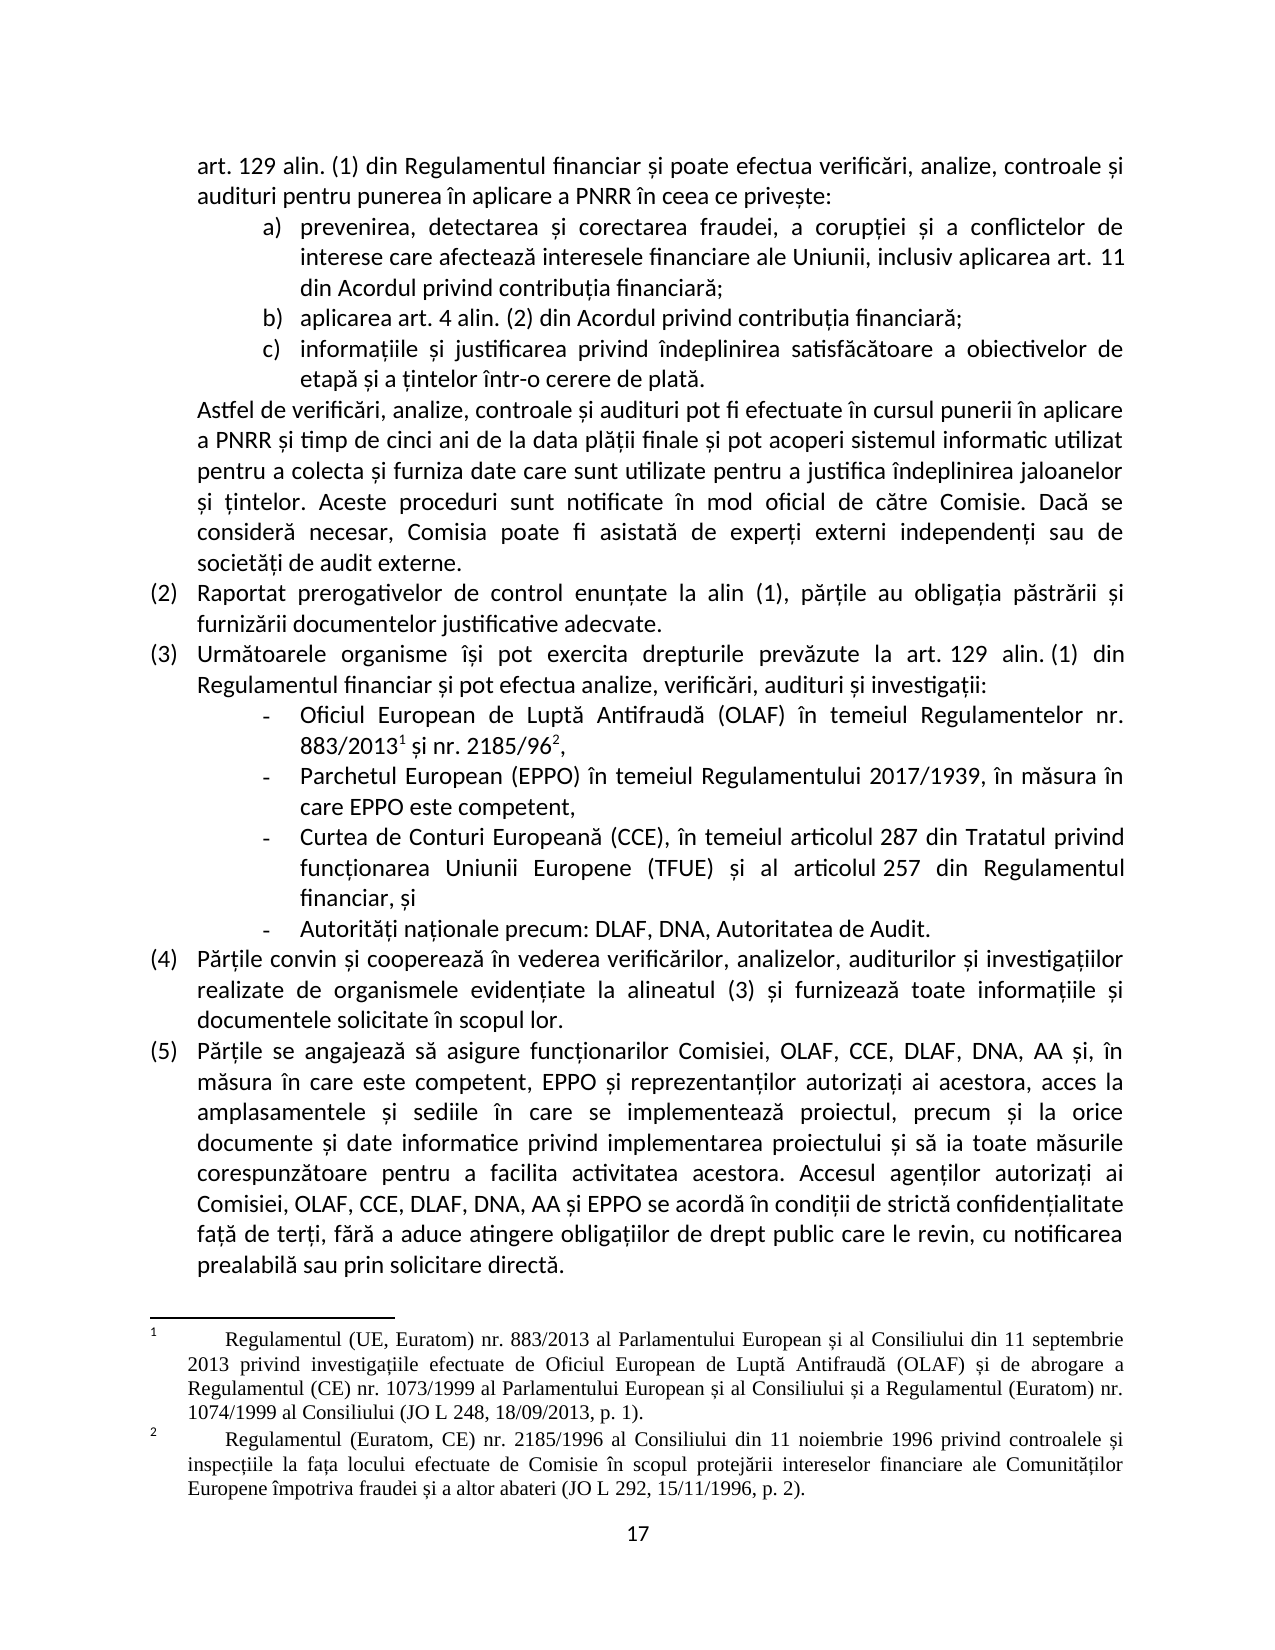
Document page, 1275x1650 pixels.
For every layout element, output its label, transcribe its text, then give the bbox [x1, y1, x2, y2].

list Părțile se angajează să asigure funcționarilor Comisiei, OLAF, CCE, DLAF, DNA, AA și, în măsura în care este competent, EPPO și reprezentanților autorizați ai acestora, acces la amplasamentele și sediile în care se implementează proiectul, precum și la orice documente și date informatice privind implementarea proiectului și să ia toate măsurile corespunzătoare pentru a facilita activitatea acestora. Accesul agenților autorizați ai Comisiei, OLAF, CCE, DLAF, DNA, AA și EPPO se acordă în condiții de strictă confidențialitate față de terți, fără a aduce atingere obligațiilor de drept public care le revin, cu notificarea prealabilă sau prin solicitare directă. [150, 1035, 1125, 1279]
list Curtea de Conturi Europeană (CCE), în temeiul articolul 287 din Tratatul privind funcționarea Uniunii Europene (TFUE) și al articolul 257 din Regulamentul financiar, și [262, 821, 1125, 913]
list informațiile și justificarea privind îndeplinirea satisfăcătoare a obiectivelor de etapă și a țintelor într-o cerere de plată. [262, 333, 1125, 394]
list Părțile convin și cooperează în vederea verificărilor, analizelor, auditurilor și investigațiilor realizate de organismele evidențiate la alineatul (3) și furnizează toate informațiile și documentele solicitate în scopul lor. [150, 943, 1125, 1035]
list Parchetul European (EPPO) în temeiul Regulamentului 2017/1939, în măsura în care EPPO este competent, [262, 760, 1125, 821]
text Astfel de verificări, analize, controale și audituri pot fi efectuate în cursul punerii în aplicare a PNRR și timp de cinci ani de la data plății finale și pot acoperi sistemul informatic utilizat pentru a colecta și furniza date care sunt utilizate pentru a justifica îndeplinirea jaloanelor și țintelor. Aceste proceduri sunt notificate în mod oficial de către Comisie. Dacă se consideră necesar, Comisia poate fi asistată de experți externi independenți sau de societăți de audit externe. [197, 394, 1125, 577]
list Raportat prerogativelor de control enunțate la alin (1), părțile au obligația păstrării și furnizării documentelor justificative adecvate. [150, 577, 1125, 638]
list prevenirea, detectarea și corectarea fraudei, a corupției și a conflictelor de interese care afectează interesele financiare ale Uniunii, inclusiv aplicarea art. 11 din Acordul privind contribuția financiară; [262, 211, 1125, 303]
list Oficiul European de Luptă Antifraudă (OLAF) în temeiul Regulamentelor nr. 883/2013 și nr. 2185/96, [262, 699, 1125, 760]
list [150, 150, 1125, 211]
list aplicarea art. 4 alin. (2) din Acordul privind contribuția financiară; [262, 303, 1125, 333]
list Autorități naționale precum: DLAF, DNA, Autoritatea de Audit. [262, 913, 1125, 943]
list Următoarele organisme își pot exercita drepturile prevăzute la art. 129 alin. (1) din Regulamentul financiar și pot efectua analize, verificări, audituri și investigații: [150, 638, 1125, 699]
